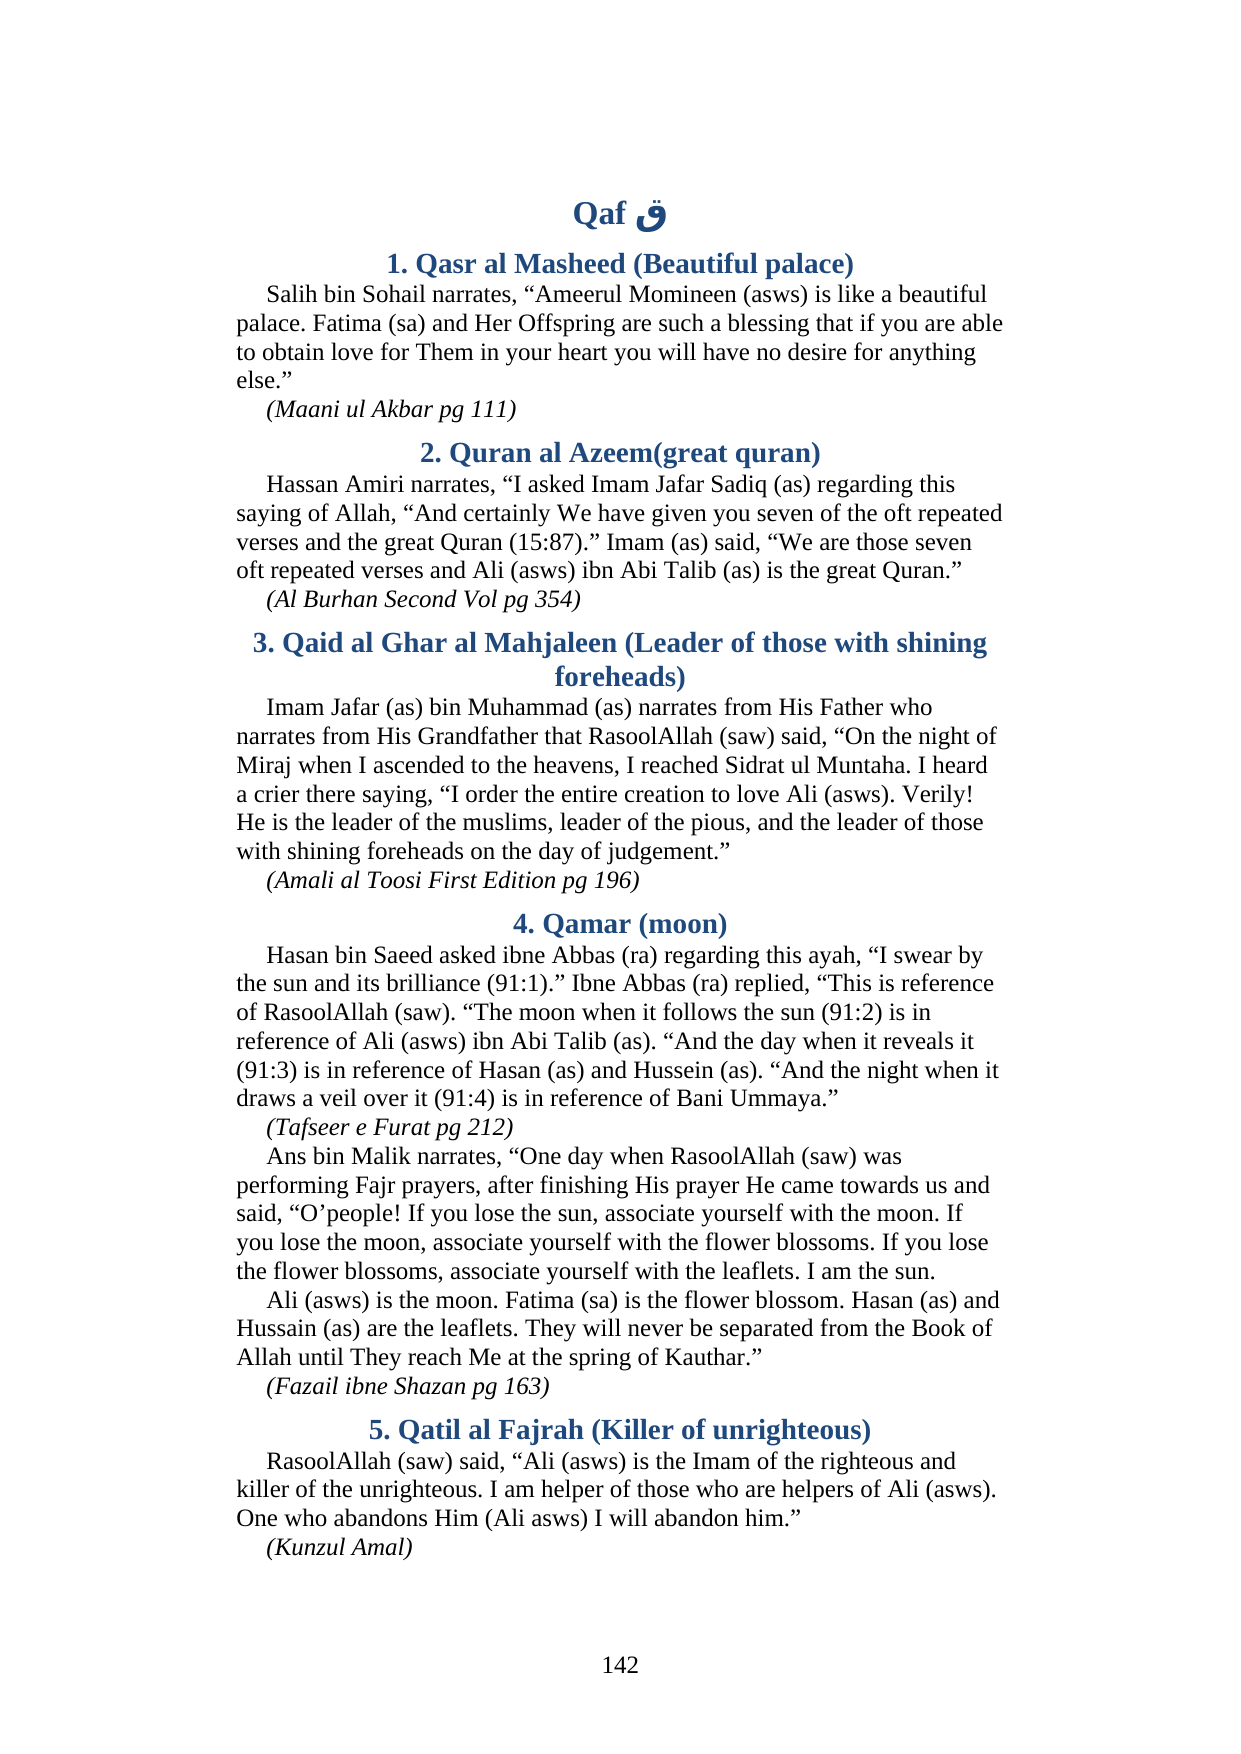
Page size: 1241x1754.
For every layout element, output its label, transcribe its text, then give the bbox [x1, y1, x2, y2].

text Salih bin Sohail narrates, “Ameerul Momineen (asws) is like a beautiful palace. Fatima (sa) and Her Offspring are such a blessing that if you are able to obtain love for Them in your heart you will have no desire for anything else.” [236, 279, 1004, 394]
subtitle 2. Quran al Azeem(great quran) [236, 436, 1004, 469]
subtitle 5. Qatil al Fajrah (Killer of unrighteous) [236, 1412, 1004, 1446]
text (Amali al Toosi First Edition pg 196) [236, 865, 1004, 894]
text Hasan bin Saeed asked ibne Abbas (ra) regarding this ayah, “I swear by the sun and its brilliance (91:1).” Ibne Abbas (ra) replied, “This is reference of RasoolAllah (saw). “The moon when it follows the sun (91:2) is in reference of Ali (asws) ibn Abi Talib (as). “And the day when it reveals it (91:3) is in reference of Hasan (as) and Hussein (as). “And the night when it draws a veil over it (91:4) is in reference of Bani Ummaya.” [236, 940, 1004, 1112]
text Imam Jafar (as) bin Muhammad (as) narrates from His Father who narrates from His Grandfather that RasoolAllah (saw) said, “On the night of Miraj when I ascended to the heavens, I reached Sidrat ul Muntaha. I heard a crier there saying, “I order the entire creation to love Ali (asws). Verily! He is the leader of the muslims, leader of the pious, and the leader of those with shining foreheads on the day of judgement.” [236, 692, 1004, 865]
text (Kunzul Amal) [236, 1532, 1004, 1561]
text Ans bin Malik narrates, “One day when RasoolAllah (saw) was performing Fajr prayers, after finishing His prayer He came towards us and said, “O’people! If you lose the sun, associate yourself with the moon. If you lose the moon, associate yourself with the flower blossoms. If you lose the flower blossoms, associate yourself with the leaflets. I am the sun. [236, 1141, 1004, 1285]
subtitle 3. Qaid al Ghar al Mahjaleen (Leader of those with shining foreheads) [236, 625, 1004, 692]
text (Fazail ibne Shazan pg 163) [236, 1371, 1004, 1400]
subtitle Qaf ق [236, 190, 1004, 233]
text Ali (asws) is the moon. Fatima (sa) is the flower blossom. Hasan (as) and Hussain (as) are the leaflets. They will never be separated from the Book of Allah until They reach Me at the spring of Kauthar.” [236, 1285, 1004, 1371]
text RasoolAllah (saw) said, “Ali (asws) is the Imam of the righteous and killer of the unrighteous. I am helper of those who are helpers of Ali (asws). One who abandons Him (Ali asws) I will abandon him.” [236, 1446, 1004, 1532]
text (Al Burhan Second Vol pg 354) [236, 584, 1004, 613]
text (Tafseer e Furat pg 212) [236, 1112, 1004, 1141]
text (Maani ul Akbar pg 111) [236, 394, 1004, 423]
subtitle 4. Qamar (moon) [236, 906, 1004, 940]
subtitle 1. Qasr al Masheed (Beautiful palace) [236, 246, 1004, 279]
text Hassan Amiri narrates, “I asked Imam Jafar Sadiq (as) regarding this saying of Allah, “And certainly We have given you seven of the oft repeated verses and the great Quran (15:87).” Imam (as) said, “We are those seven oft repeated verses and Ali (asws) ibn Abi Talib (as) is the great Quran.” [236, 469, 1004, 584]
